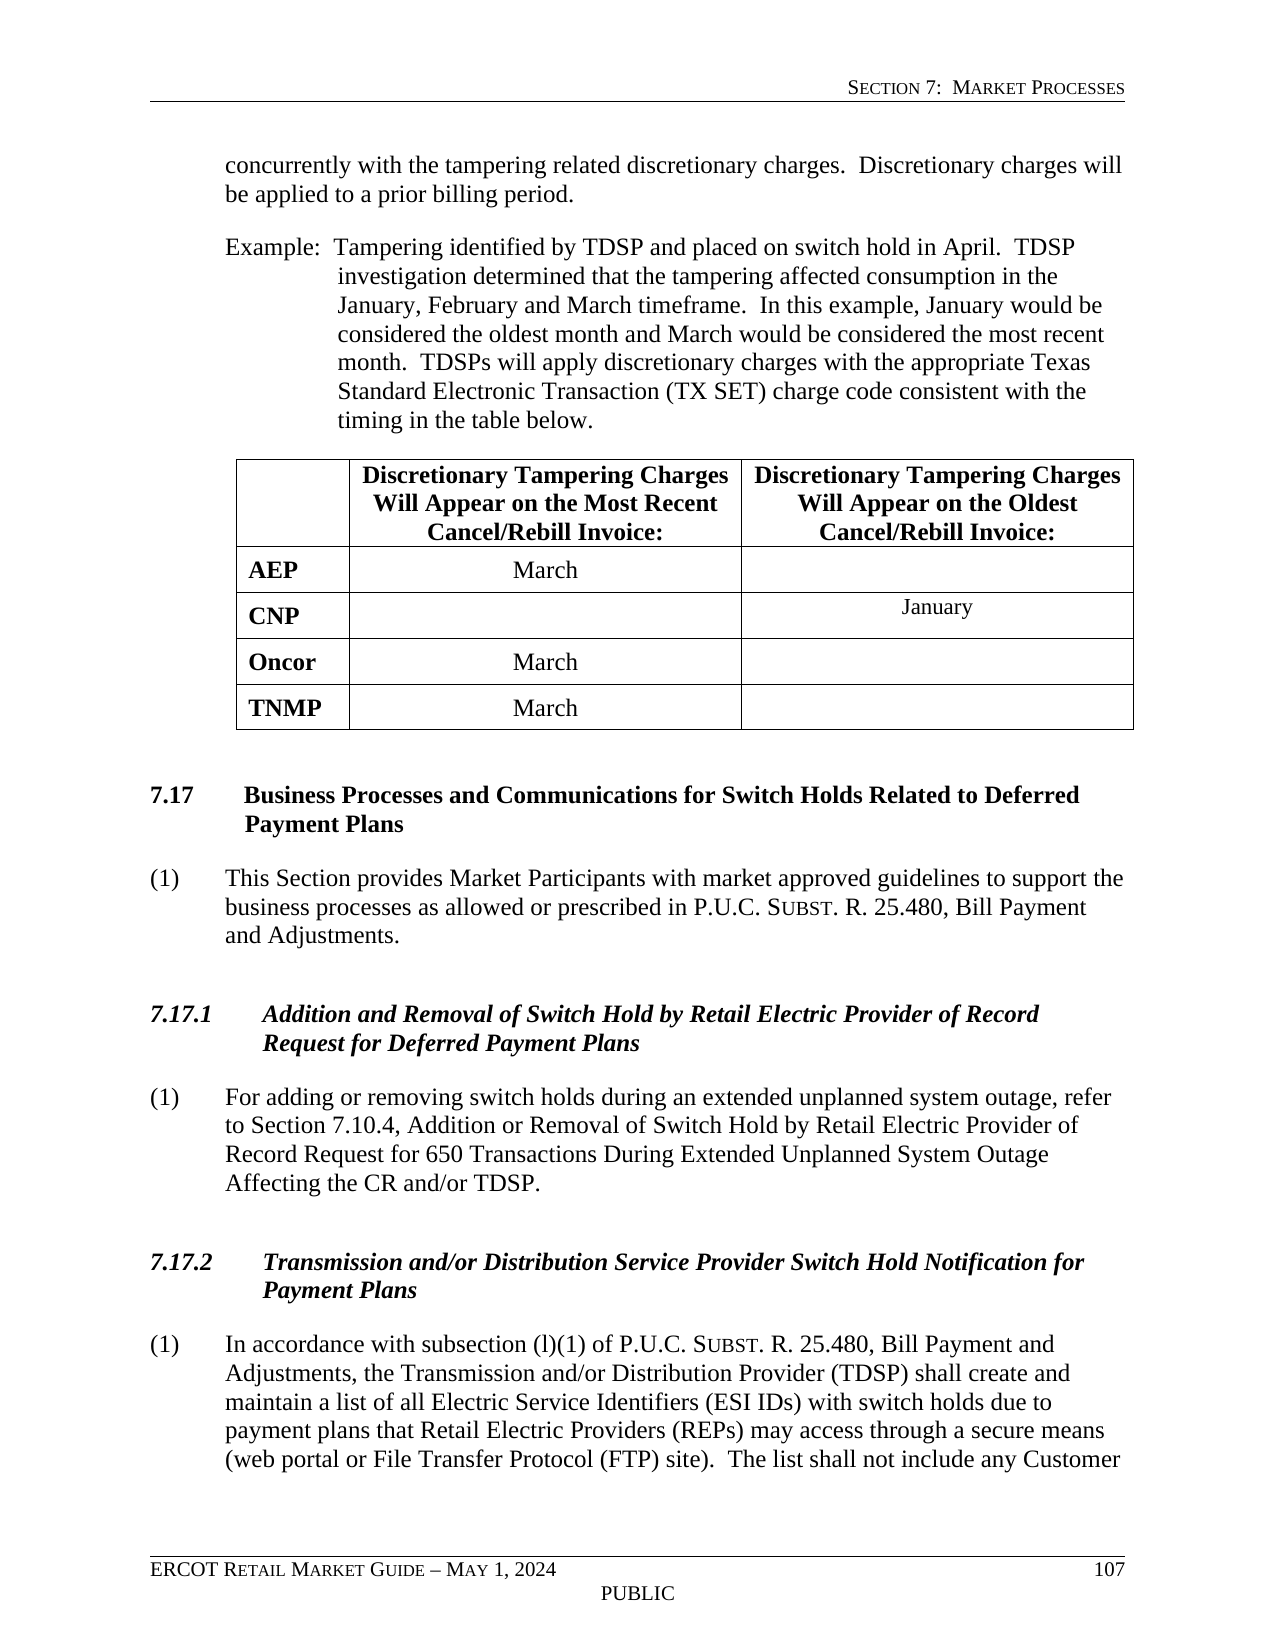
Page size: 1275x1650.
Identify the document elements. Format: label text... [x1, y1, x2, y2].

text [150, 150, 1125, 207]
table_cell January [742, 593, 1133, 638]
text Example: Tampering identified by TDSP and placed on switch hold in April. TDSP investigation determined that the tampering affected consumption in the January, February and March timeframe. In this example, January would be considered the oldest month and March would be considered the most recent month. TDSPs will apply discretionary charges with the appropriate Texas Standard Electronic Transaction (TX SET) charge code consistent with the timing in the table below. [225, 232, 1125, 434]
text 7.17.2 Transmission and/or Distribution Service Provider Switch Hold Notification for Payment Plans [150, 1247, 1125, 1304]
table_cell [742, 547, 1133, 592]
table_header Discretionary Tampering Charges Will Appear on the Oldest Cancel/Rebill Invoice: [742, 460, 1133, 546]
table_cell [742, 639, 1133, 683]
table_cell CNP [237, 593, 349, 638]
table_cell Oncor [237, 639, 349, 683]
text 7.17.1 Addition and Removal of Switch Hold by Retail Electric Provider of Record Request for Deferred Payment Plans [150, 999, 1125, 1057]
table_cell March [350, 639, 741, 683]
table_cell AEP [237, 547, 349, 592]
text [150, 1329, 1125, 1473]
table_header [237, 460, 349, 546]
text (1) For adding or removing switch holds during an extended unplanned system outage, refer to Section 7.10.4, Addition or Removal of Switch Hold by Retail Electric Provider of Record Request for 650 Transactions During Extended Unplanned System Outage Affecting the CR and/or TDSP. [150, 1082, 1125, 1197]
table_cell [742, 685, 1133, 729]
table_cell March [350, 685, 741, 729]
text 7.17 Business Processes and Communications for Switch Holds Related to Deferred Payment Plans [150, 780, 1125, 838]
table_cell TNMP [237, 685, 349, 729]
text (1) This Section provides Market Participants with market approved guidelines to support the business processes as allowed or prescribed in P.U.C. Subst. R. 25.480, Bill Payment and Adjustments. [150, 863, 1125, 949]
table_cell [350, 593, 741, 638]
table_header Discretionary Tampering Charges Will Appear on the Most Recent Cancel/Rebill Invoice: [350, 460, 741, 546]
table_cell March [350, 547, 741, 592]
